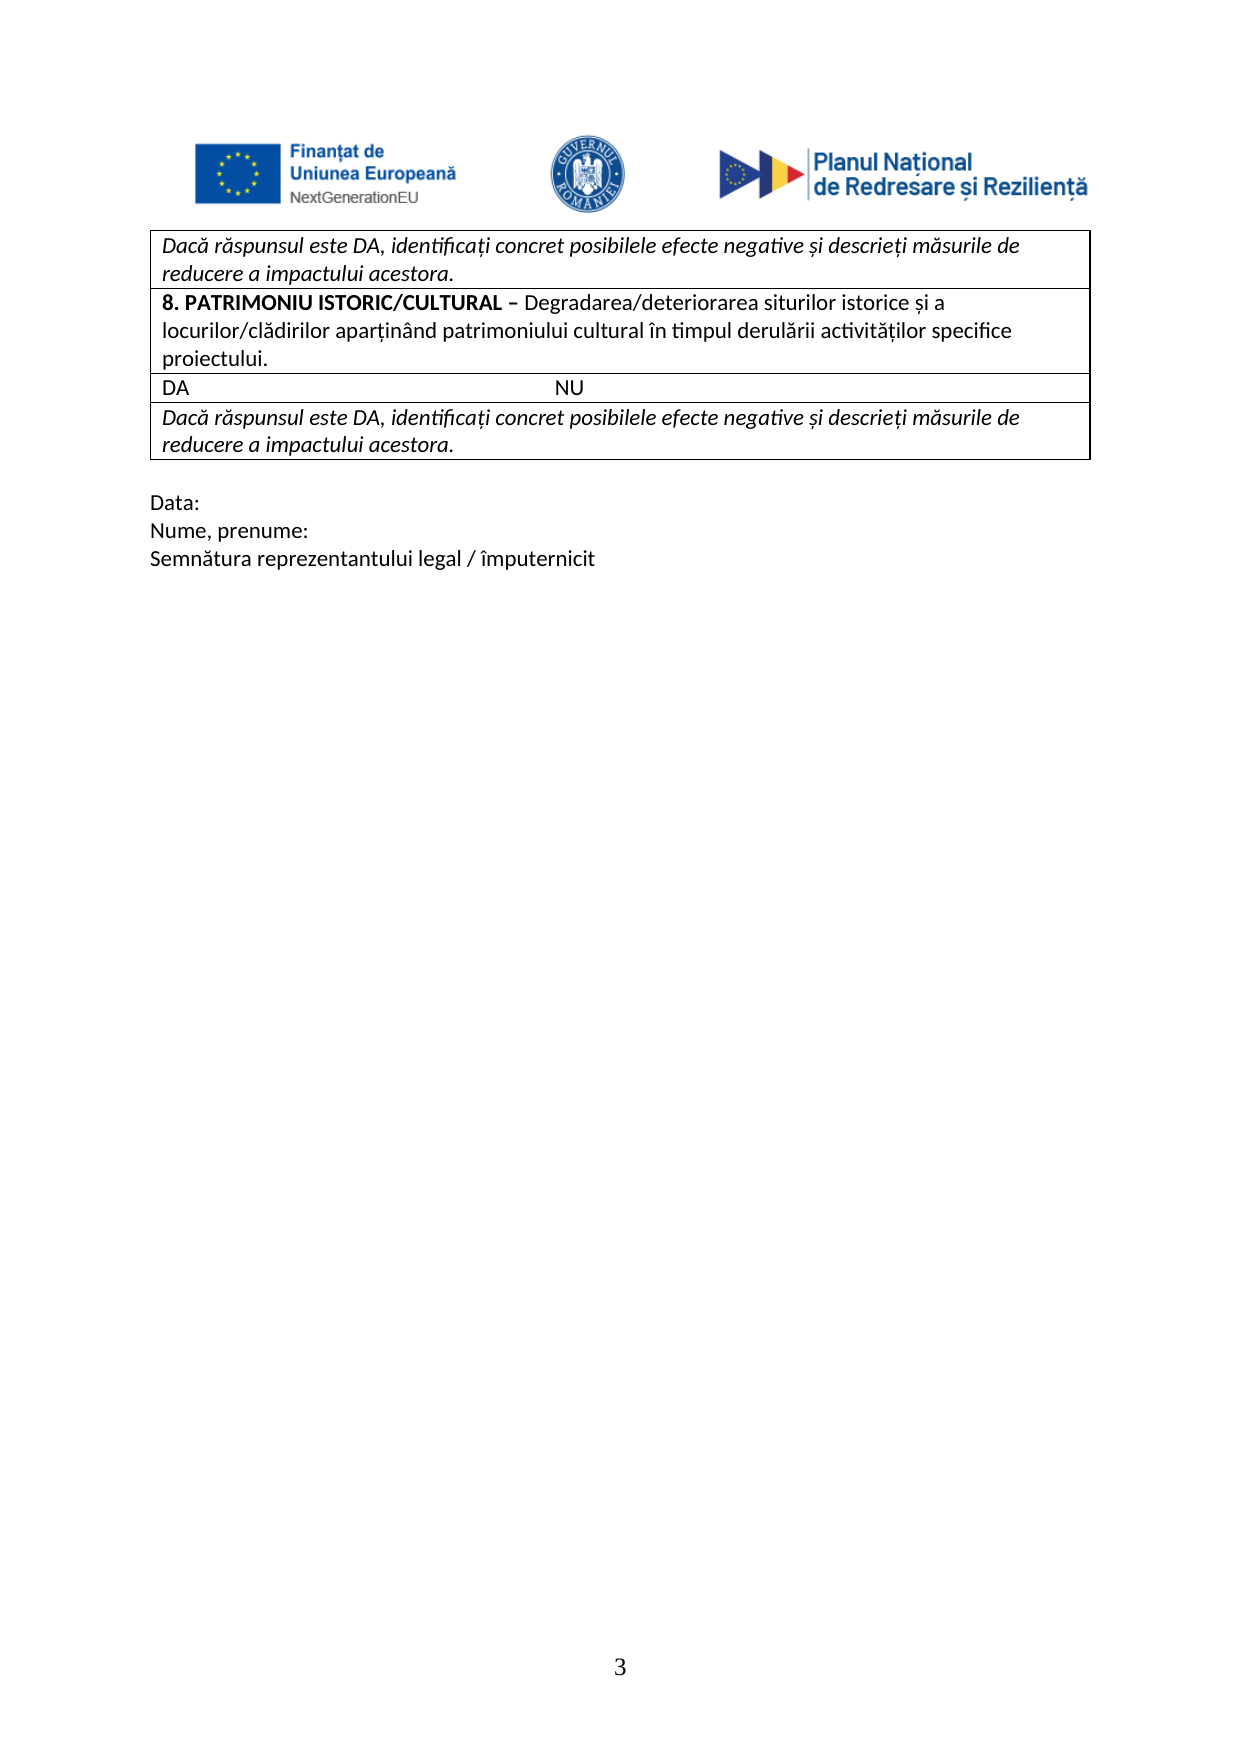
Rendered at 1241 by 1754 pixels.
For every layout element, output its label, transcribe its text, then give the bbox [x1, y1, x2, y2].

text Data: [150, 488, 1090, 516]
picture [150, 118, 1091, 230]
table_cell 8. PATRIMONIU ISTORIC/CULTURAL – Degradarea/deteriorarea siturilor istorice și a locurilor/clădirilor aparținând patrimoniului cultural în timpul derulării activităților specifice proiectului. [151, 289, 1089, 372]
text Semnătura reprezentantului legal / împuternicit [150, 544, 1090, 572]
table_cell Dacă răspunsul este DA, identificați concret posibilele efecte negative și descrieți măsurile de reducere a impactului acestora. [151, 231, 1089, 287]
text Nume, prenume: [150, 516, 1090, 544]
table_cell DA NU [151, 374, 1089, 402]
table_cell Dacă răspunsul este DA, identificați concret posibilele efecte negative și descrieți măsurile de reducere a impactului acestora. [151, 403, 1089, 459]
